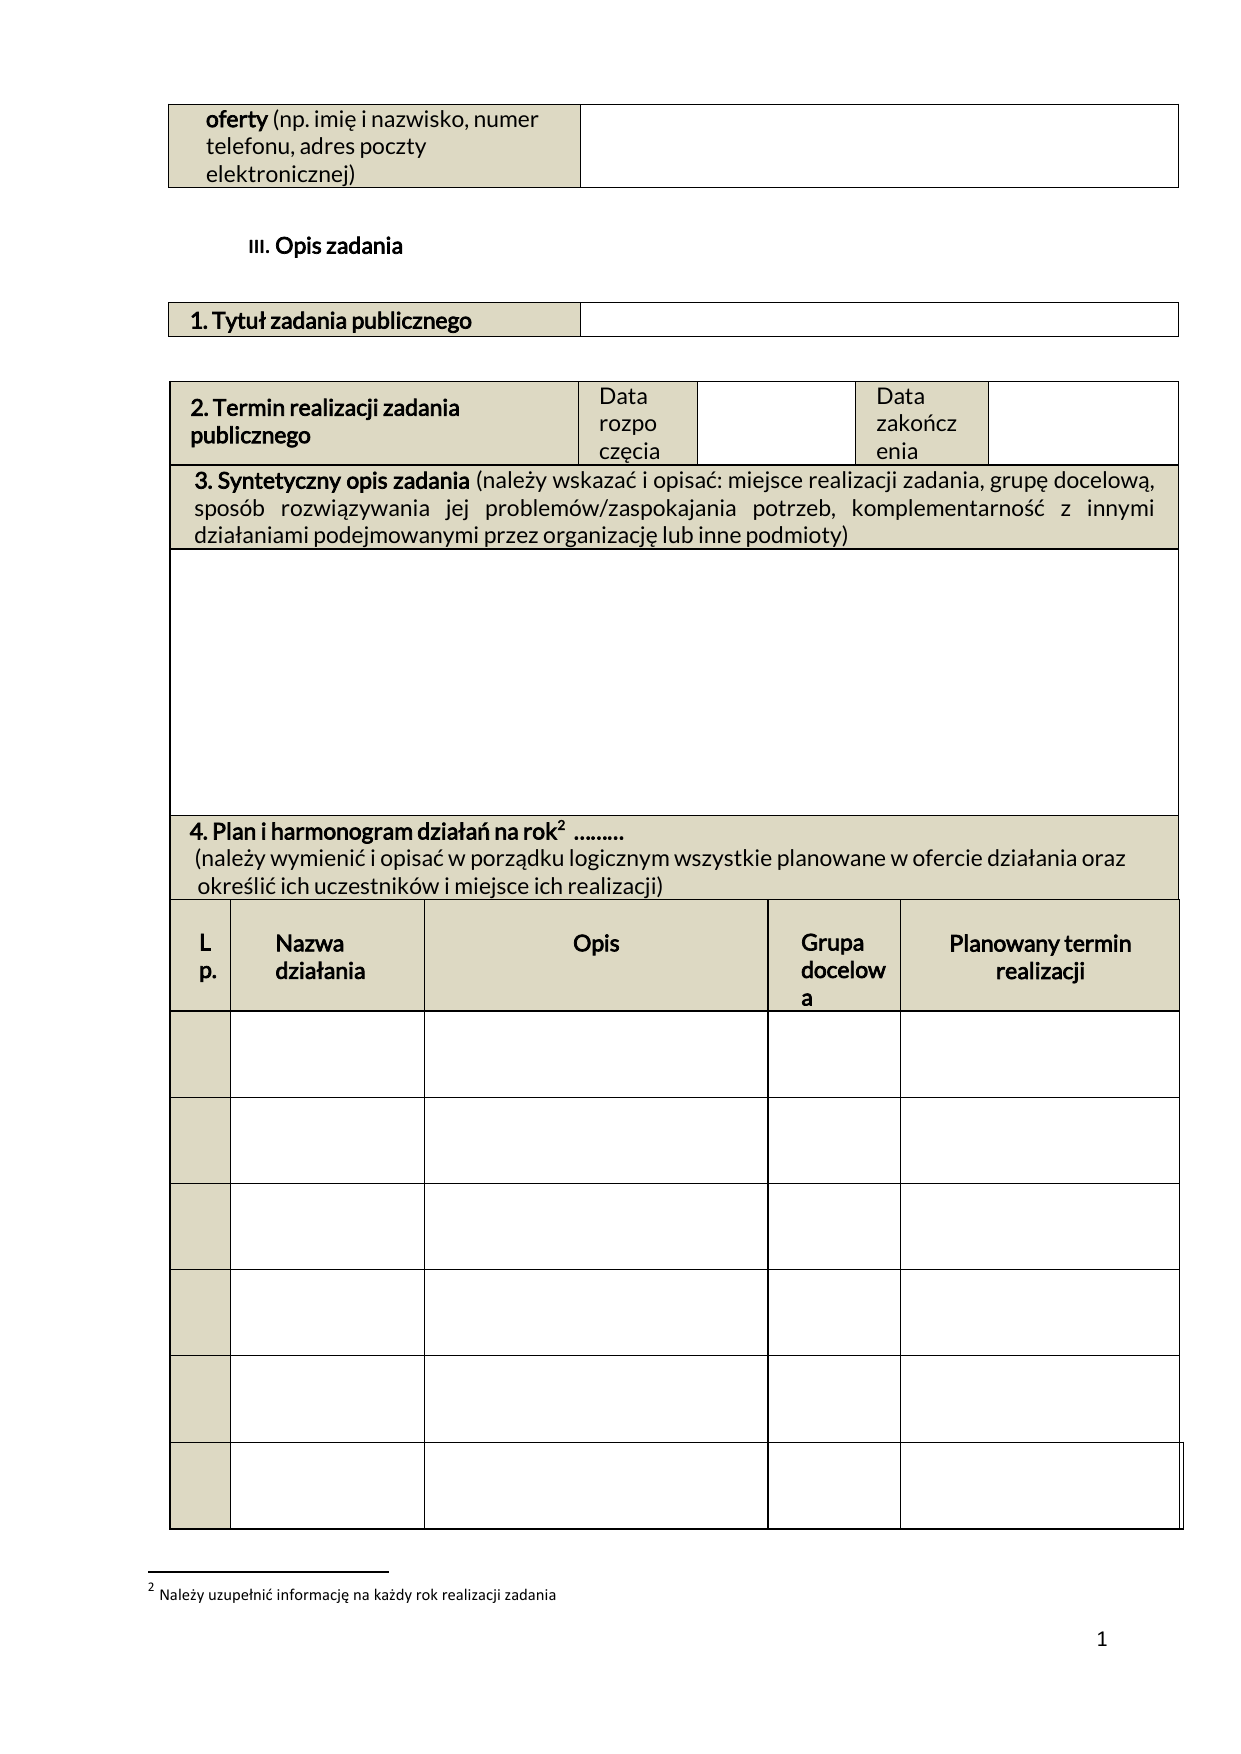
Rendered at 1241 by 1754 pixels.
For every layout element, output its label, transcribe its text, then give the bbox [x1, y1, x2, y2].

table_header [581, 303, 1178, 336]
table_cell [425, 1270, 767, 1355]
table_cell [901, 1012, 1179, 1097]
table_cell Nazwa działania [231, 900, 424, 1010]
table_cell [769, 1012, 900, 1097]
table_cell [769, 1098, 900, 1183]
table_cell [231, 1270, 424, 1355]
table_cell [425, 1443, 767, 1528]
table_cell [171, 1184, 230, 1269]
table_header Data zakończenia [856, 382, 988, 464]
table_cell [425, 1012, 767, 1097]
table_header 1. Tytuł zadania publicznego [169, 303, 580, 336]
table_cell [169, 105, 580, 187]
table_header Data rozpoczęcia [579, 382, 697, 464]
table_cell [901, 1443, 1179, 1528]
table_cell [231, 1443, 424, 1528]
table_cell [769, 1184, 900, 1269]
table_cell [171, 1012, 230, 1097]
table_cell [171, 550, 1178, 814]
table_cell 4. Plan i harmonogram działań na rok ……… (należy wymienić i opisać w porządku logicznym wszystkie planowane w ofercie działania oraz określić ich uczestników i miejsce ich realizacji) [171, 816, 1178, 899]
table_cell [901, 1184, 1179, 1269]
table_cell Opis [425, 900, 767, 1010]
table_header [698, 382, 855, 464]
table_cell [581, 105, 1178, 187]
table_cell [231, 1184, 424, 1269]
table_cell [769, 1356, 900, 1442]
table_cell [425, 1356, 767, 1442]
table_header 2. Termin realizacji zadania publicznego [171, 382, 578, 464]
table_cell [769, 1443, 900, 1528]
table_cell [425, 1098, 767, 1183]
table_cell Lp. [171, 900, 230, 1010]
table_cell [171, 1270, 230, 1355]
table_cell [425, 1184, 767, 1269]
table_cell [171, 1443, 230, 1528]
table_cell [231, 1098, 424, 1183]
table_cell [171, 1356, 230, 1442]
table_cell [171, 1098, 230, 1183]
table_cell Planowany termin realizacji [901, 900, 1179, 1010]
table_cell [901, 1270, 1179, 1355]
list Opis zadania [248, 231, 1107, 259]
table_header [989, 382, 1178, 464]
table_cell [231, 1356, 424, 1442]
table_cell [901, 1356, 1179, 1442]
table_cell Grupa docelowa [769, 900, 900, 1010]
table_cell [231, 1012, 424, 1097]
table_cell 3. Syntetyczny opis zadania (należy wskazać i opisać: miejsce realizacji zadania, grupę docelową, sposób rozwiązywania jej problemów/zaspokajania potrzeb, komplementarność z innymi działaniami podejmowanymi przez organizację lub inne podmioty) [171, 466, 1178, 548]
table_cell [769, 1270, 900, 1355]
table_cell [901, 1098, 1179, 1183]
